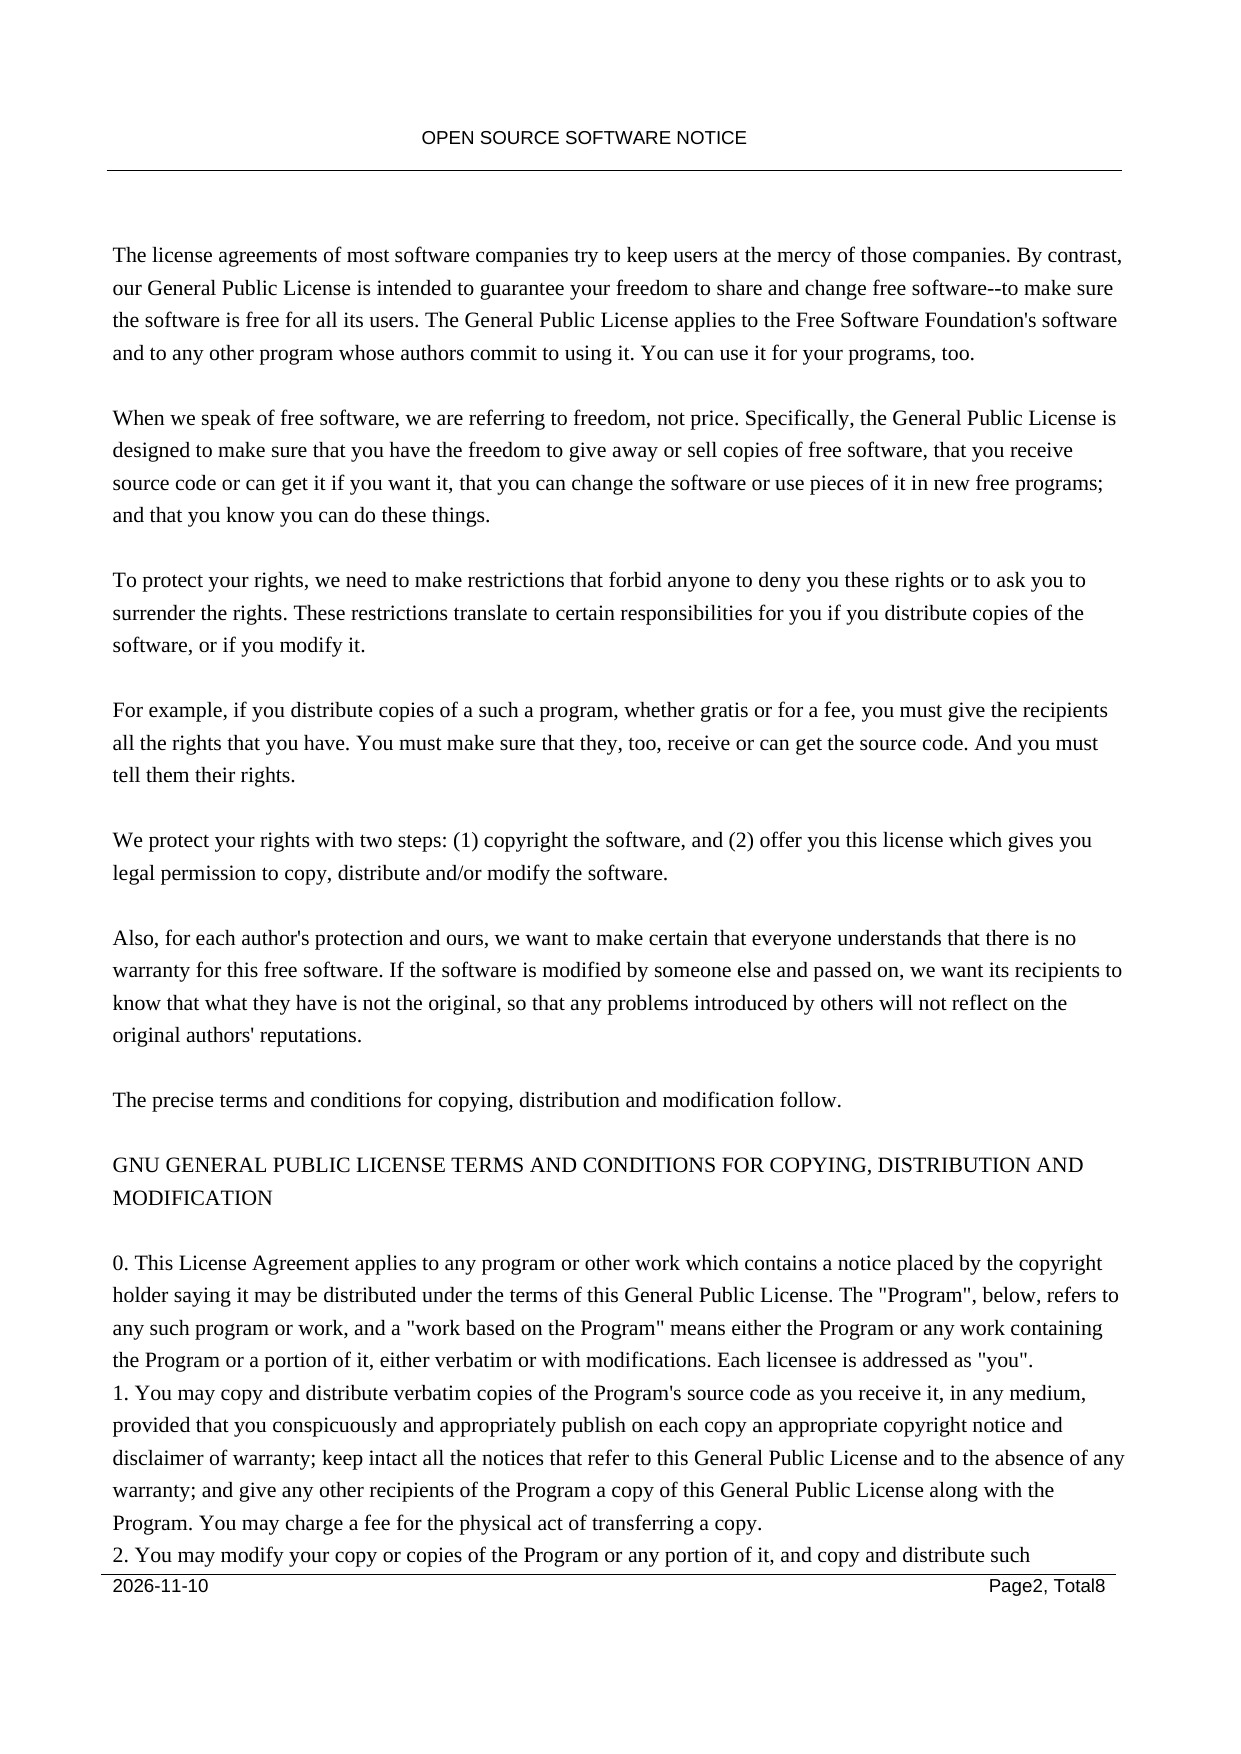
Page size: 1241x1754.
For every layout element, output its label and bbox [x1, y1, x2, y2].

text [112, 206, 1128, 1571]
